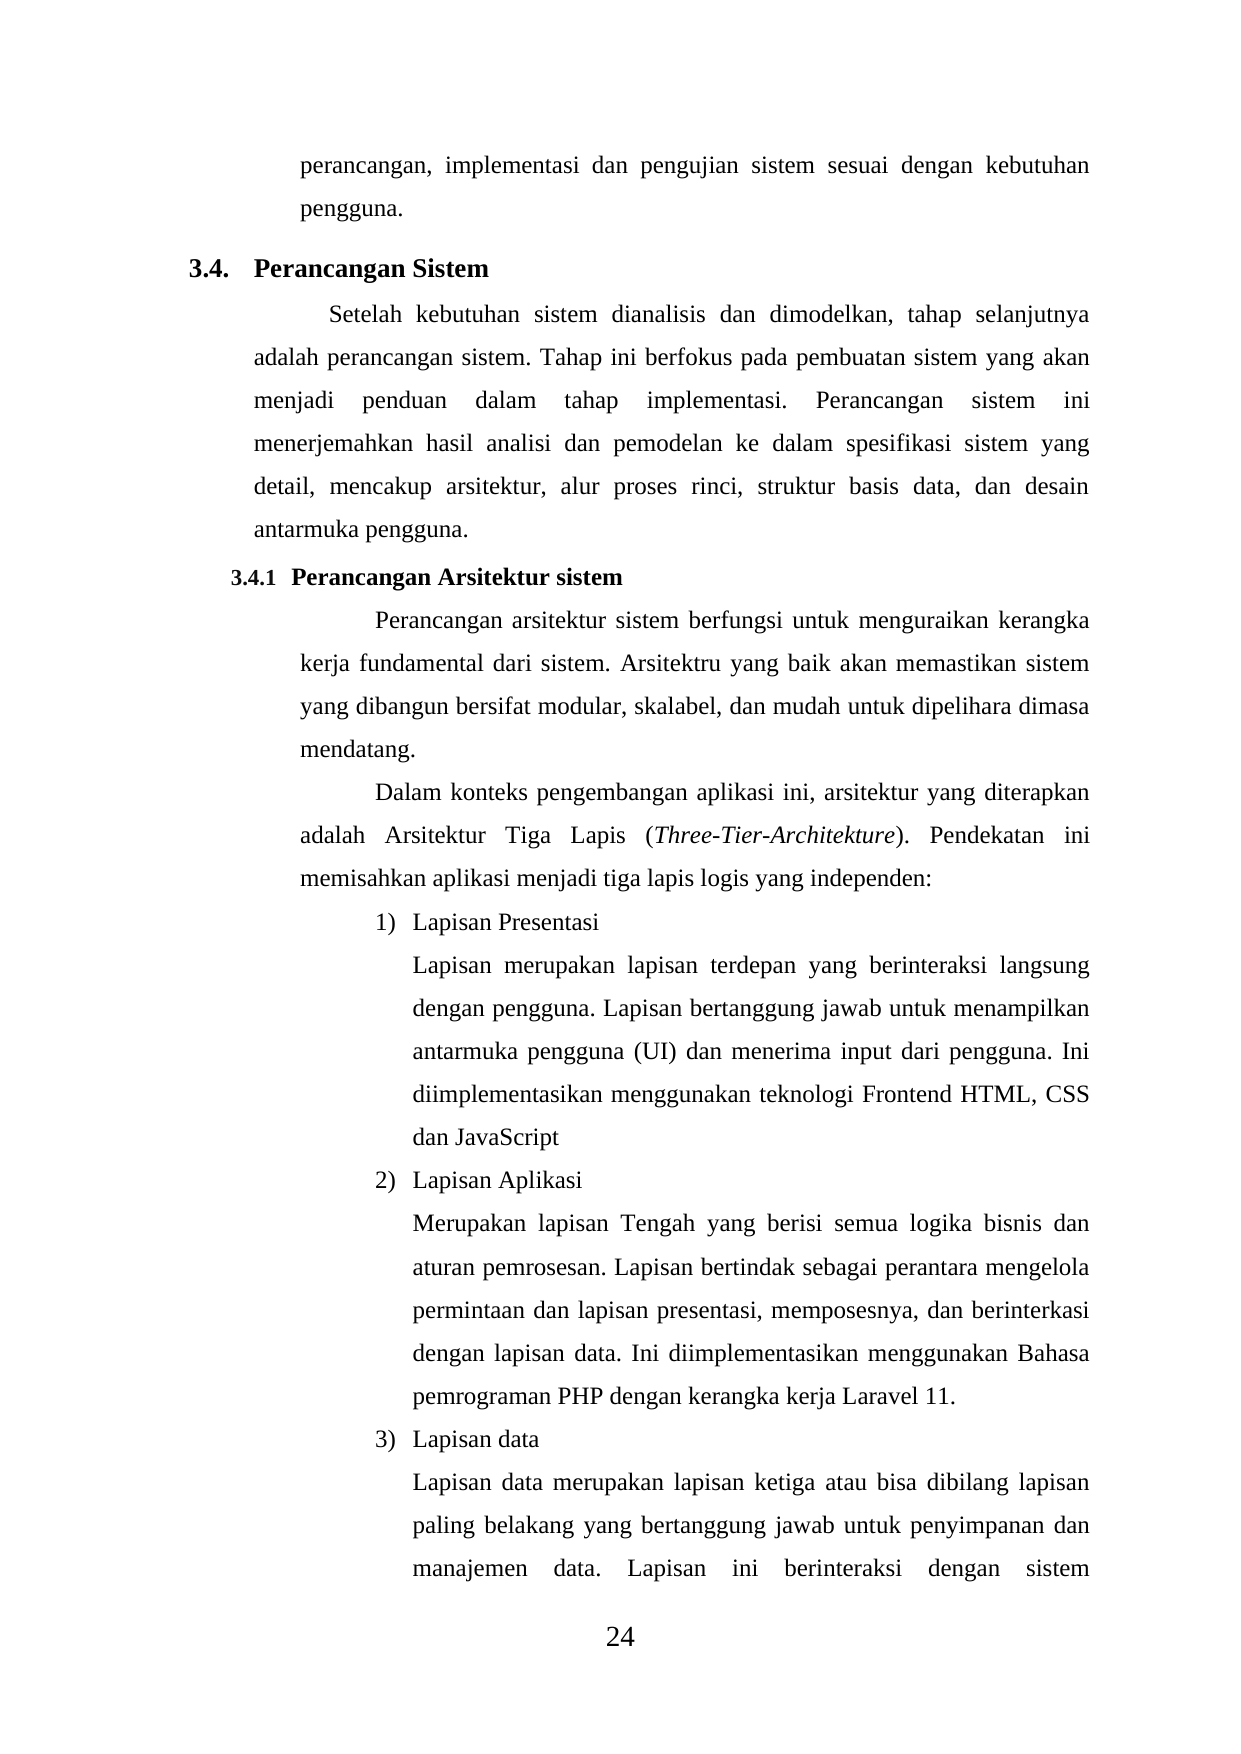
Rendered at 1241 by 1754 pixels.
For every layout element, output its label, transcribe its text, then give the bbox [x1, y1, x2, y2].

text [300, 150, 1090, 222]
list Lapisan merupakan lapisan terdepan yang berinteraksi langsung dengan pengguna. Lapisan bertanggung jawab untuk menampilkan antarmuka pengguna (UI) dan menerima input dari pengguna. Ini diimplementasikan menggunakan teknologi Frontend HTML, CSS dan JavaScript [412, 950, 1090, 1151]
subtitle Perancangan Sistem [209, 252, 1090, 283]
list Lapisan data [375, 1424, 1090, 1453]
list Dalam konteks pengembangan aplikasi ini, arsitektur yang diterapkan adalah Arsitektur Tiga Lapis (Three-Tier-Architekture). Pendekatan ini memisahkan aplikasi menjadi tiga lapis logis yang independen: [300, 777, 1090, 892]
list Perancangan arsitektur sistem berfungsi untuk menguraikan kerangka kerja fundamental dari sistem. Arsitektru yang baik akan memastikan sistem yang dibangun bersifat modular, skalabel, dan mudah untuk dipelihara dimasa mendatang. [300, 605, 1090, 763]
text Setelah kebutuhan sistem dianalisis dan dimodelkan, tahap selanjutnya adalah perancangan sistem. Tahap ini berfokus pada pembuatan sistem yang akan menjadi penduan dalam tahap implementasi. Perancangan sistem ini menerjemahkan hasil analisi dan pemodelan ke dalam spesifikasi sistem yang detail, mencakup arsitektur, alur proses rinci, struktur basis data, dan desain antarmuka pengguna. [253, 299, 1090, 543]
list Lapisan Presentasi [375, 907, 1090, 935]
list Merupakan lapisan Tengah yang berisi semua logika bisnis dan aturan pemrosesan. Lapisan bertindak sebagai perantara mengelola permintaan dan lapisan presentasi, memposesnya, dan berinterkasi dengan lapisan data. Ini diimplementasikan menggunakan Bahasa pemrograman PHP dengan kerangka kerja Laravel 11. [412, 1208, 1090, 1410]
list Lapisan Aplikasi [375, 1165, 1090, 1194]
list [412, 1467, 1090, 1582]
subtitle Perancangan Arsitektur sistem [253, 562, 1090, 590]
